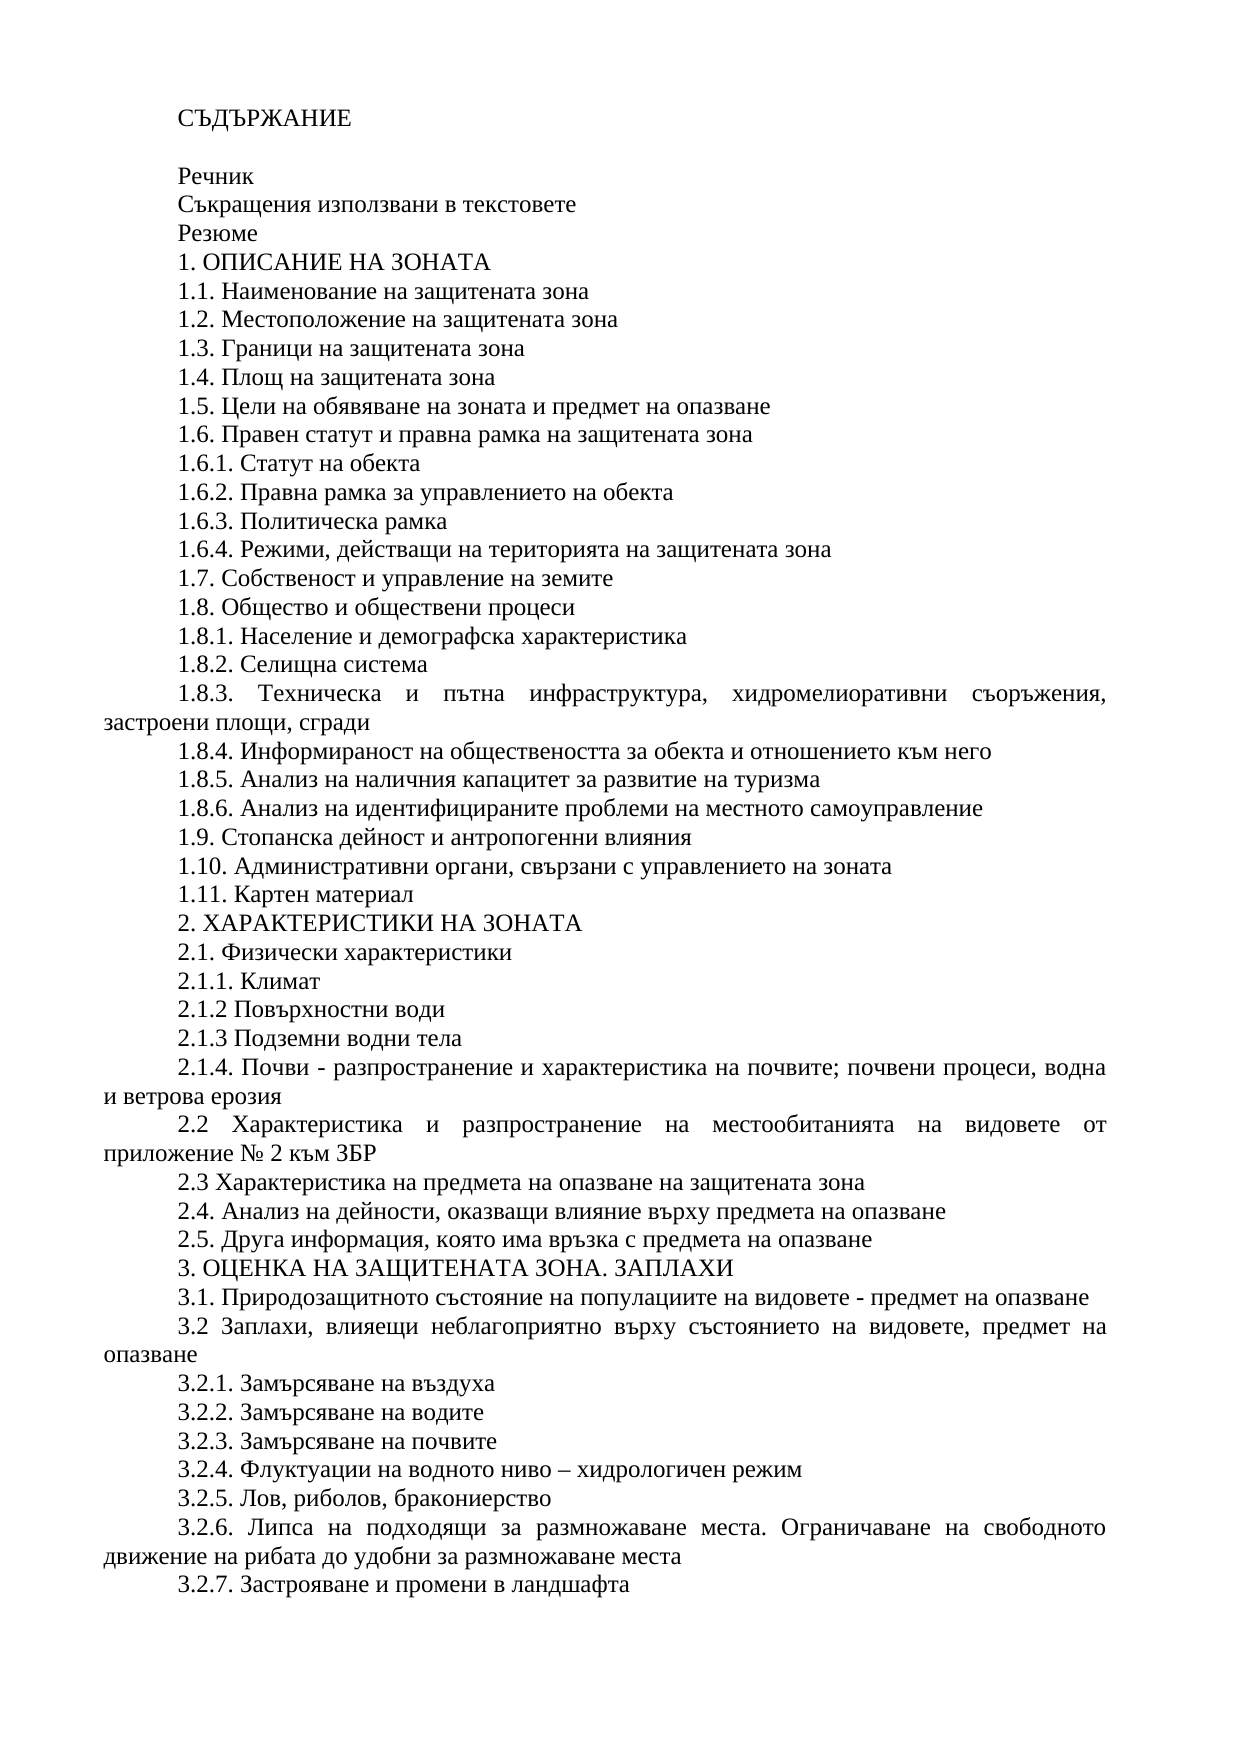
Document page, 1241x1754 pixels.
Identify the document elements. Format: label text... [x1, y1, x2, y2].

text 1.8.6. Анализ на идентифицираните проблеми на местното самоуправление [103, 793, 1107, 822]
text 2.4. Анализ на дейности, оказващи влияние върху предмета на опазване [103, 1196, 1107, 1224]
text Речник [103, 161, 1107, 189]
text 1.8.2. Селищна система [103, 649, 1107, 678]
text 1.11. Картен материал [103, 879, 1107, 908]
text 1.10. Административни органи, свързани с управлението на зоната [103, 851, 1107, 879]
text 3.1. Природозащитното състояние на популациите на видовете - предмет на опазване [103, 1282, 1107, 1311]
text 2.5. Друга информация, която има връзка с предмета на опазване [103, 1224, 1107, 1253]
text 1.8.3. Техническа и пътна инфраструктура, хидромелиоративни съоръжения, застроени площи, сгради [103, 678, 1107, 736]
text 1.8. Общество и обществени процеси [103, 592, 1107, 621]
text 2.1. Физически характеристики [103, 937, 1107, 966]
text 3.2.2. Замърсяване на водите [103, 1397, 1107, 1426]
text 2.1.4. Почви - разпространение и характеристика на почвите; почвени процеси, водна и ветрова ерозия [103, 1052, 1107, 1109]
text 1. ОПИСАНИЕ НА ЗОНАТА [103, 247, 1107, 276]
text 1.7. Собственост и управление на земите [103, 563, 1107, 592]
text 1.1. Наименование на защитената зона [103, 276, 1107, 304]
text 2.3 Характеристика на предмета на опазване на защитената зона [103, 1167, 1107, 1196]
text 1.8.4. Информираност на обществеността за обекта и отношението към него [103, 736, 1107, 764]
text 2. ХАРАКТЕРИСТИКИ НА ЗОНАТА [103, 908, 1107, 937]
text 1.8.5. Анализ на наличния капацитет за развитие на туризма [103, 764, 1107, 793]
text 2.1.2 Повърхностни води [103, 994, 1107, 1023]
text 1.3. Граници на защитената зона [103, 333, 1107, 362]
text 1.6.2. Правна рамка за управлението на обекта [103, 477, 1107, 506]
text 1.4. Площ на защитената зона [103, 362, 1107, 391]
text 1.2. Местоположение на защитената зона [103, 304, 1107, 333]
text 3. ОЦЕНКА НА ЗАЩИТЕНАТА ЗОНА. ЗАПЛАХИ [103, 1253, 1107, 1282]
text 3.2.3. Замърсяване на почвите [103, 1426, 1107, 1454]
text 1.9. Стопанска дейност и антропогенни влияния [103, 822, 1107, 851]
text СЪДЪРЖАНИЕ [103, 103, 1107, 132]
text 3.2.6. Липса на подходящи за размножаване места. Ограничаване на свободното движение на рибата до удобни за размножаване места [103, 1512, 1107, 1569]
text 1.5. Цели на обявяване на зоната и предмет на опазване [103, 391, 1107, 419]
text 3.2.4. Флуктуации на водното ниво – хидрологичен режим [103, 1454, 1107, 1483]
text 2.1.1. Климат [103, 966, 1107, 994]
text 2.2 Характеристика и разпространение на местообитанията на видовете от приложение № 2 към ЗБР [103, 1109, 1107, 1167]
text 3.2.7. Застрояване и промени в ландшафта [103, 1569, 1107, 1598]
text 1.6. Правен статут и правна рамка на защитената зона [103, 419, 1107, 448]
text 1.8.1. Население и демографска характеристика [103, 621, 1107, 649]
text 1.6.3. Политическа рамка [103, 506, 1107, 534]
text 3.2 Заплахи, влияещи неблагоприятно върху състоянието на видовете, предмет на опазване [103, 1311, 1107, 1368]
text 3.2.5. Лов, риболов, бракониерство [103, 1483, 1107, 1512]
text 2.1.3 Подземни водни тела [103, 1023, 1107, 1052]
text 1.6.1. Статут на обекта [103, 448, 1107, 477]
text Резюме [103, 218, 1107, 247]
text 3.2.1. Замърсяване на въздуха [103, 1368, 1107, 1397]
text 1.6.4. Режими, действащи на територията на защитената зона [103, 534, 1107, 563]
text Съкращения използвани в текстовете [103, 189, 1107, 218]
